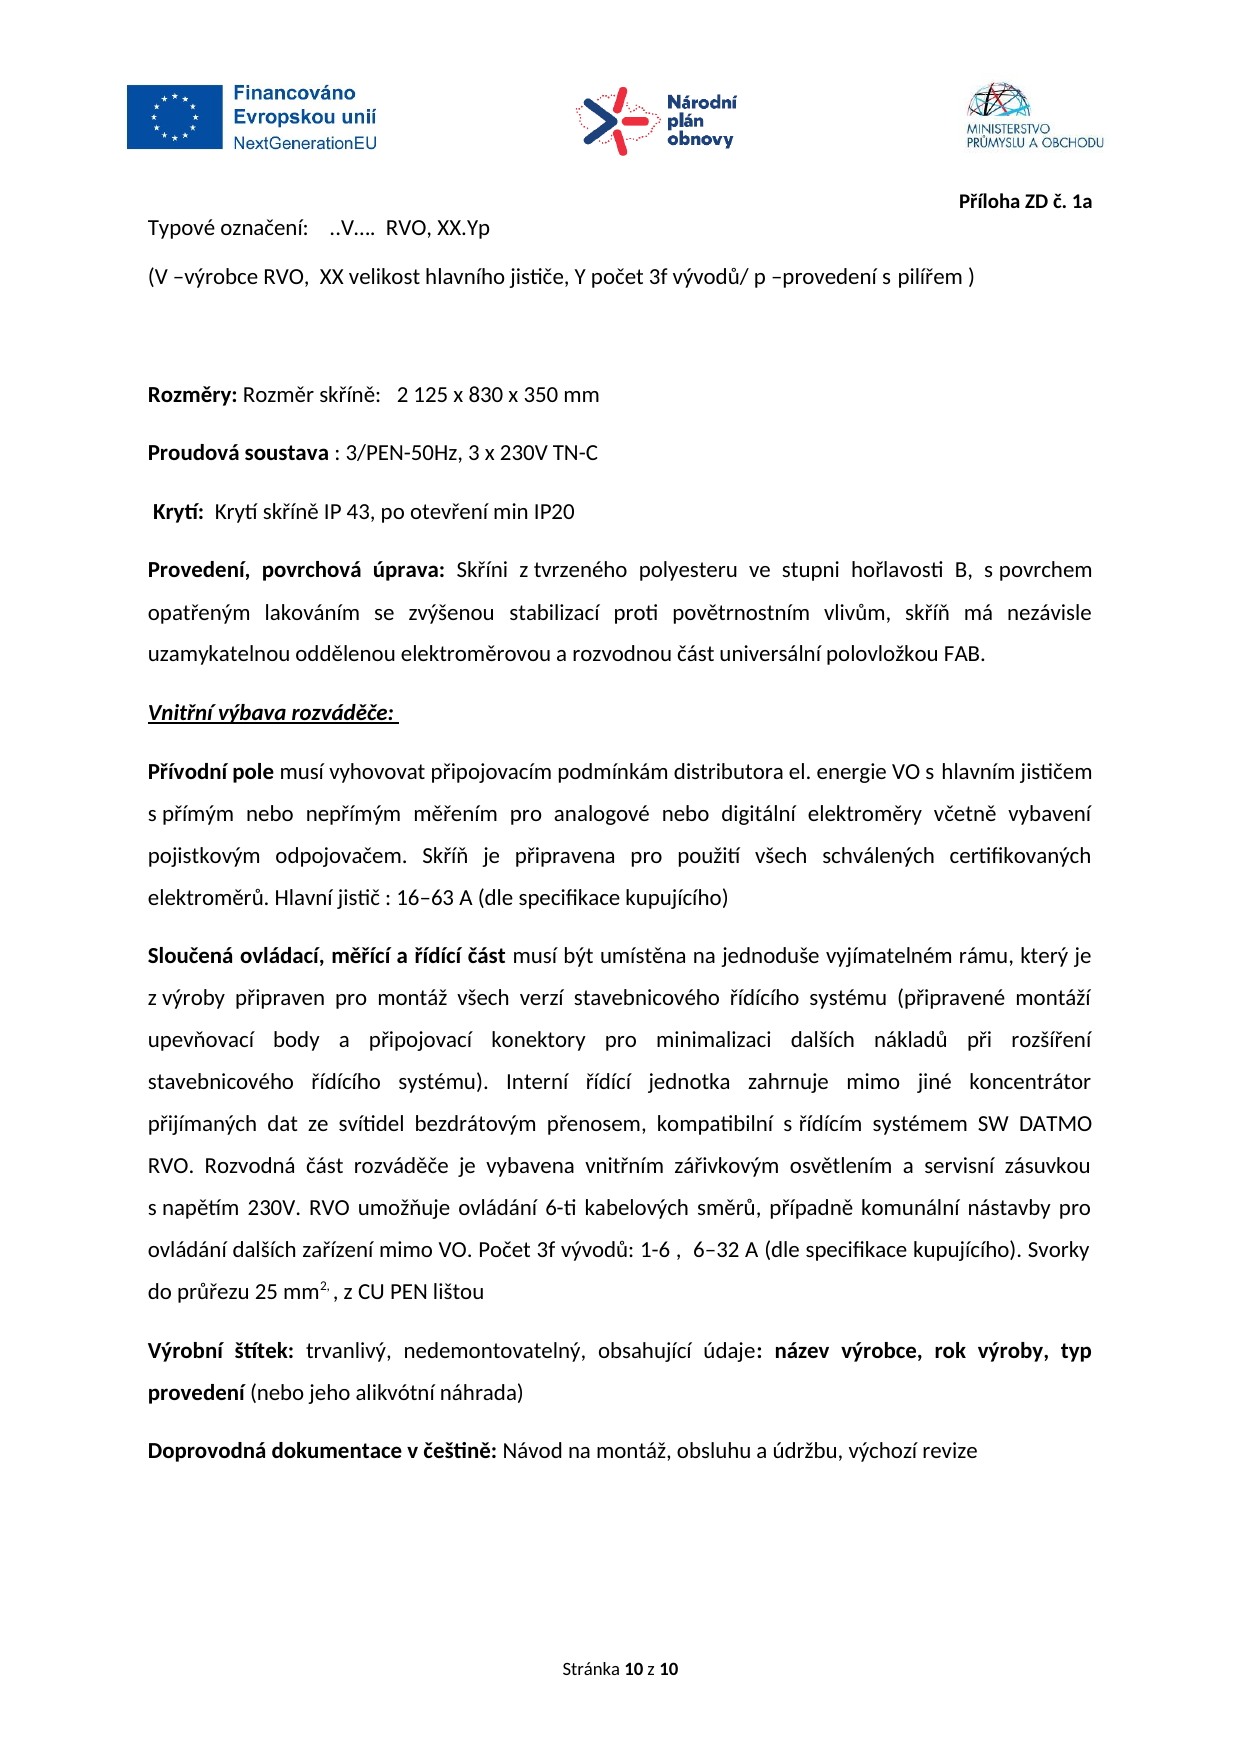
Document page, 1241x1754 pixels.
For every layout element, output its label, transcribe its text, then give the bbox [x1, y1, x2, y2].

text Doprovodná dokumentace v češtině: Návod na montáž, obsluhu a údržbu, výchozí revize [148, 1437, 1093, 1464]
picture [575, 86, 738, 156]
picture [958, 73, 1112, 154]
text Provedení, povrchová úprava: Skříni z tvrzeného polyesteru ve stupni hořlavosti B, s povrchem opatřeným lakováním se zvýšenou stabilizací proti povětrnostním vlivům, skříň má nezávisle uzamykatelnou oddělenou elektroměrovou a rozvodnou část universální polovložkou FAB. [148, 556, 1093, 668]
text Typové označení: ..V…. RVO, XX.Yp [148, 213, 1093, 242]
text Výrobní štítek: trvanlivý, nedemontovatelný, obsahující údaje: název výrobce, rok výroby, typ provedení (nebo jeho alikvótní náhrada) [148, 1336, 1093, 1406]
text Přívodní pole musí vyhovovat připojovacím podmínkám distributora el. energie VO s hlavním jističem s přímým nebo nepřímým měřením pro analogové nebo digitální elektroměry včetně vybavení pojistkovým odpojovačem. Skříň je připravena pro použití všech schválených certifikovaných elektroměrů. Hlavní jistič : 16–63 A (dle specifikace kupujícího) [148, 757, 1093, 911]
text (V –výrobce RVO, XX velikost hlavního jističe, Y počet vývodů/ p –provedení s pilířem ) [148, 262, 1093, 290]
text Krytí: Krytí skříně IP 43, po otevření min IP20 [148, 497, 1093, 525]
text Proudová soustava : 3/PEN-50Hz, 3 x 230V TN-C [148, 438, 1093, 466]
text Vnitřní výbava rozváděče: [148, 698, 1093, 726]
picture [126, 84, 377, 150]
text Rozměry: Rozměr skříně: 2 125 x 830 x [148, 380, 1093, 408]
text Sloučená ovládací, měřící a řídící část musí být umístěna na jednoduše vyjímatelném rámu, který je z výroby připraven pro montáž všech verzí stavebnicového řídícího systému (připravené montáží upevňovací body a připojovací konektory pro minimalizaci dalších nákladů při rozšíření stavebnicového řídícího systému). Interní řídící jednotka zahrnuje mimo jiné koncentrátor přijímaných dat ze svítidel bezdrátovým přenosem, kompatibilní s řídícím systémem SW DATMO RVO. Rozvodná část rozváděče je vybavena vnitřním zářivkovým osvětlením a servisní zásuvkou s napětím 230V. RVO umožňuje ovládání 6-ti kabelových směrů, případně komunální nástavby pro ovládání dalších zařízení mimo VO. Počet vývodů: 1-6 , 6–32 A (dle specifikace kupujícího). Svorky do průřezu 25 mm2, , z CU PEN lištou [148, 941, 1093, 1305]
